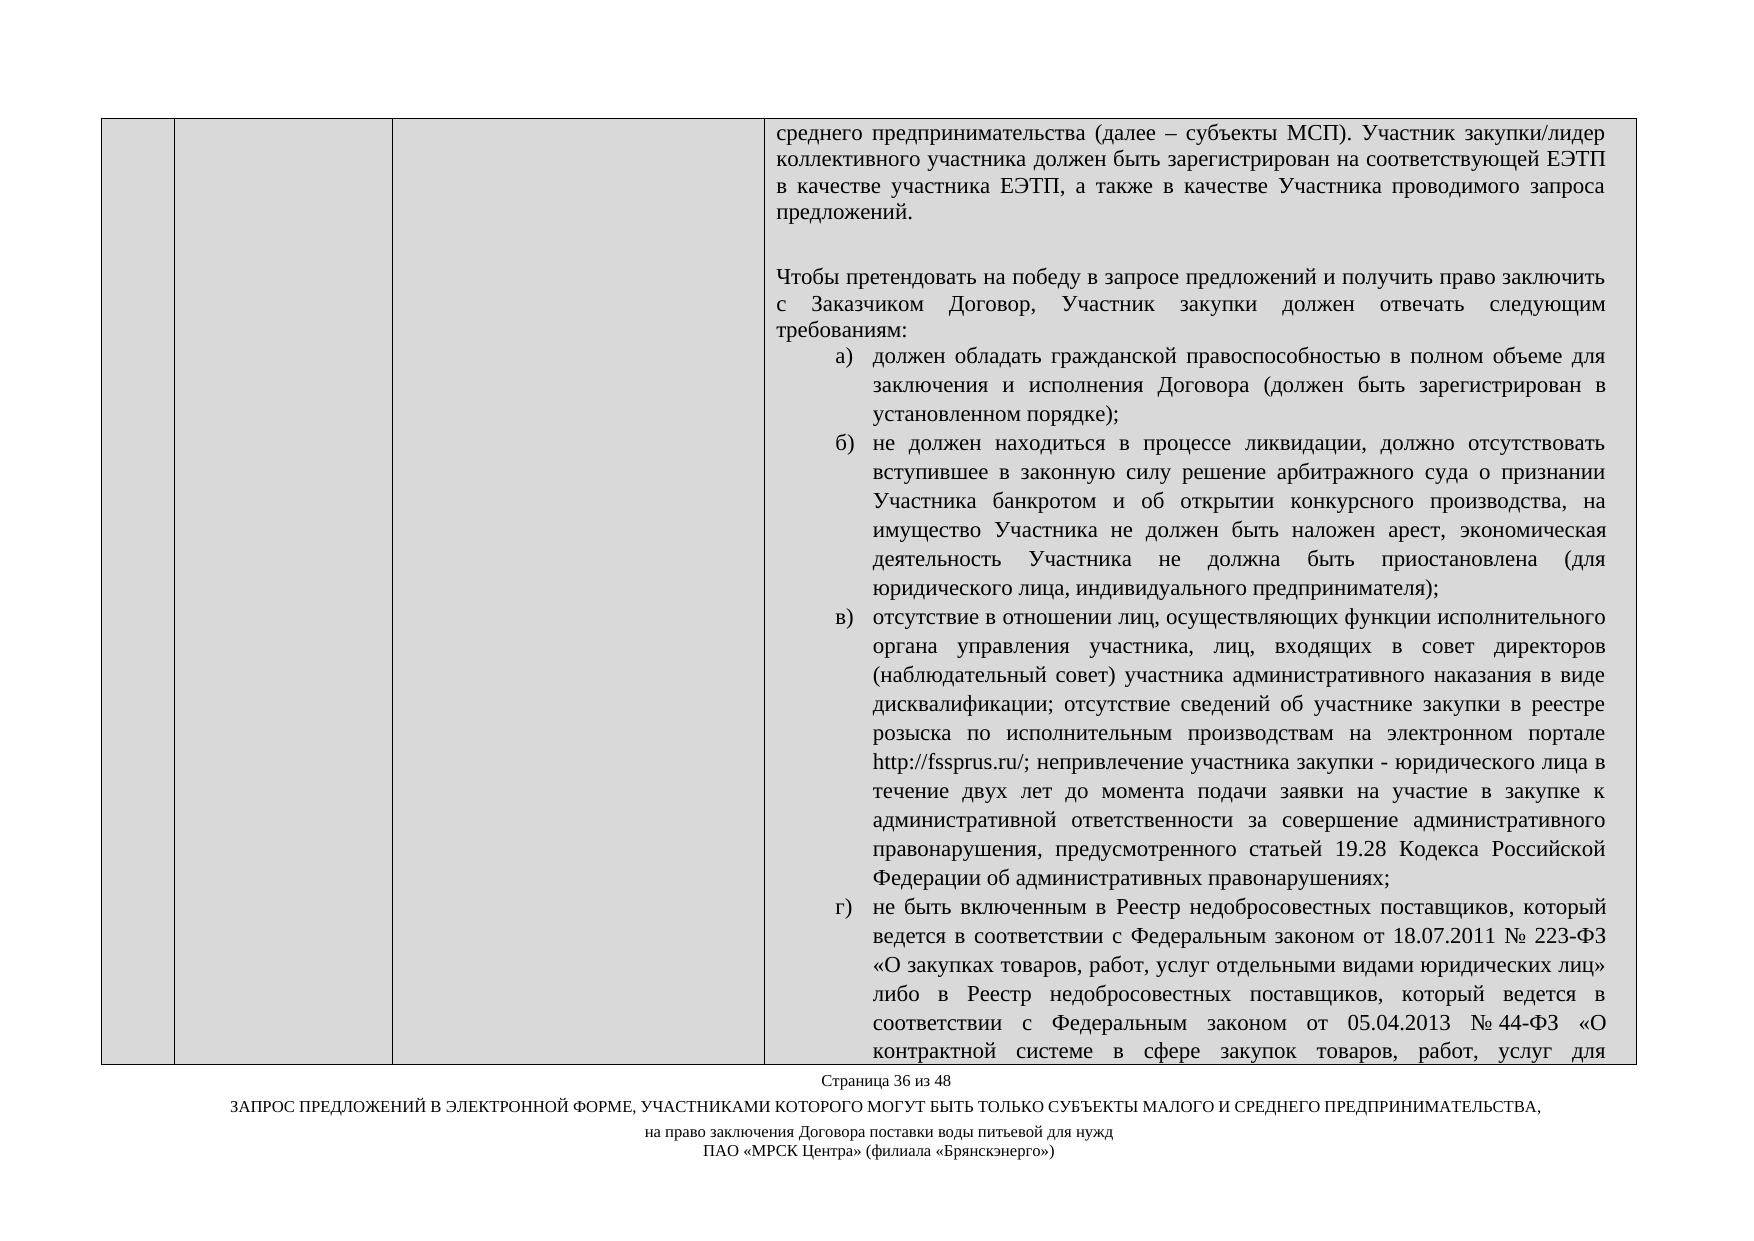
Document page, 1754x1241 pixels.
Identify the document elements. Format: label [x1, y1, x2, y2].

table_cell [765, 119, 1636, 1064]
table_cell [175, 119, 392, 1064]
table_cell [393, 119, 764, 1064]
table_cell [102, 119, 174, 1064]
